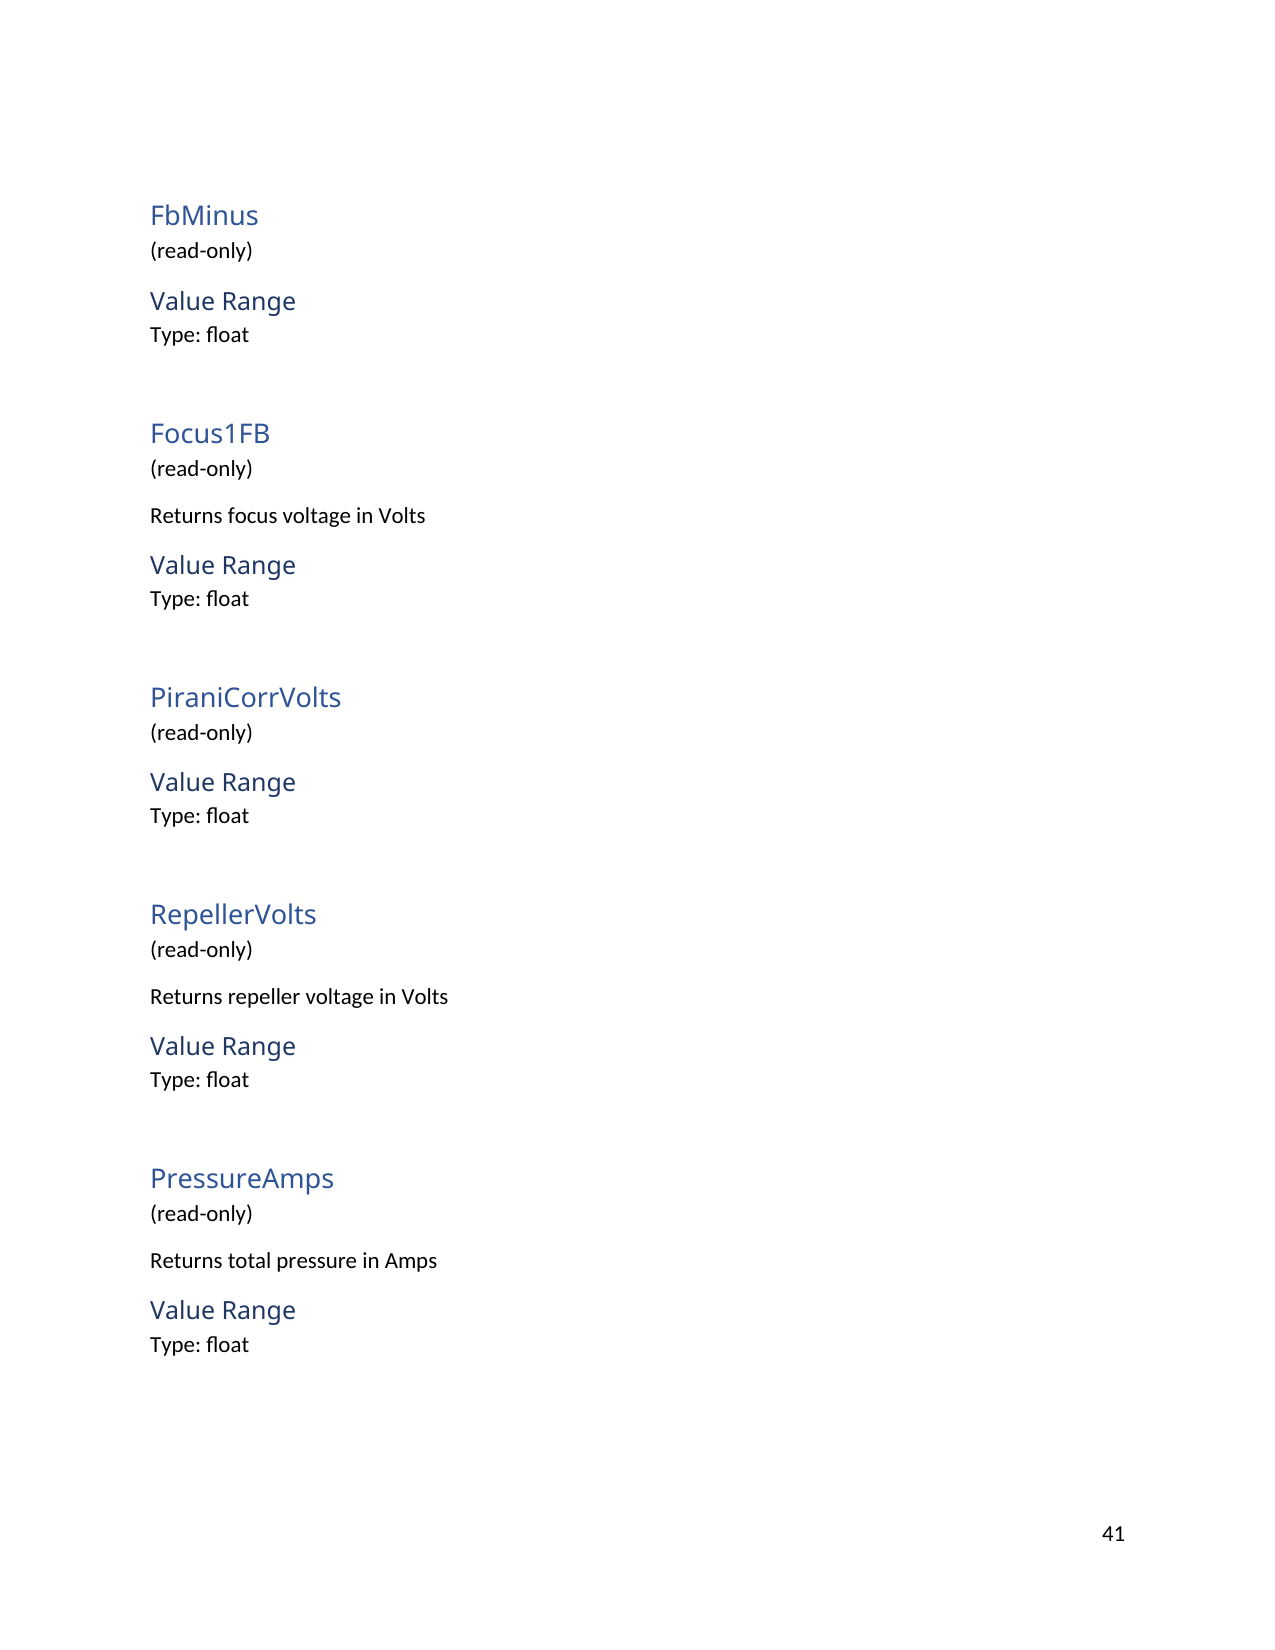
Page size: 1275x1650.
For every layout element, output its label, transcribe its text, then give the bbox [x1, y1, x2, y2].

text Type: float [150, 1330, 1125, 1358]
text Type: float [150, 802, 1125, 829]
subtitle Value Range [150, 1293, 1125, 1327]
text Returns total pressure in Amps [150, 1246, 1125, 1274]
text (read-only) [150, 1199, 1125, 1227]
subtitle PressureAmps [150, 1159, 1125, 1196]
subtitle Focus1FB [150, 414, 1125, 451]
subtitle Value Range [150, 765, 1125, 799]
subtitle RepellerVolts [150, 895, 1125, 932]
text Type: float [150, 320, 1125, 348]
text Type: float [150, 584, 1125, 612]
subtitle FbMinus [150, 197, 1125, 234]
text Returns focus voltage in Volts [150, 501, 1125, 529]
subtitle Value Range [150, 548, 1125, 582]
subtitle Value Range [150, 1029, 1125, 1063]
text (read-only) [150, 935, 1125, 963]
subtitle PiraniCorrVolts [150, 678, 1125, 715]
text (read-only) [150, 718, 1125, 746]
text Returns repeller voltage in Volts [150, 982, 1125, 1010]
text Type: float [150, 1066, 1125, 1094]
text (read-only) [150, 454, 1125, 482]
text (read-only) [150, 237, 1125, 265]
subtitle Value Range [150, 283, 1125, 318]
